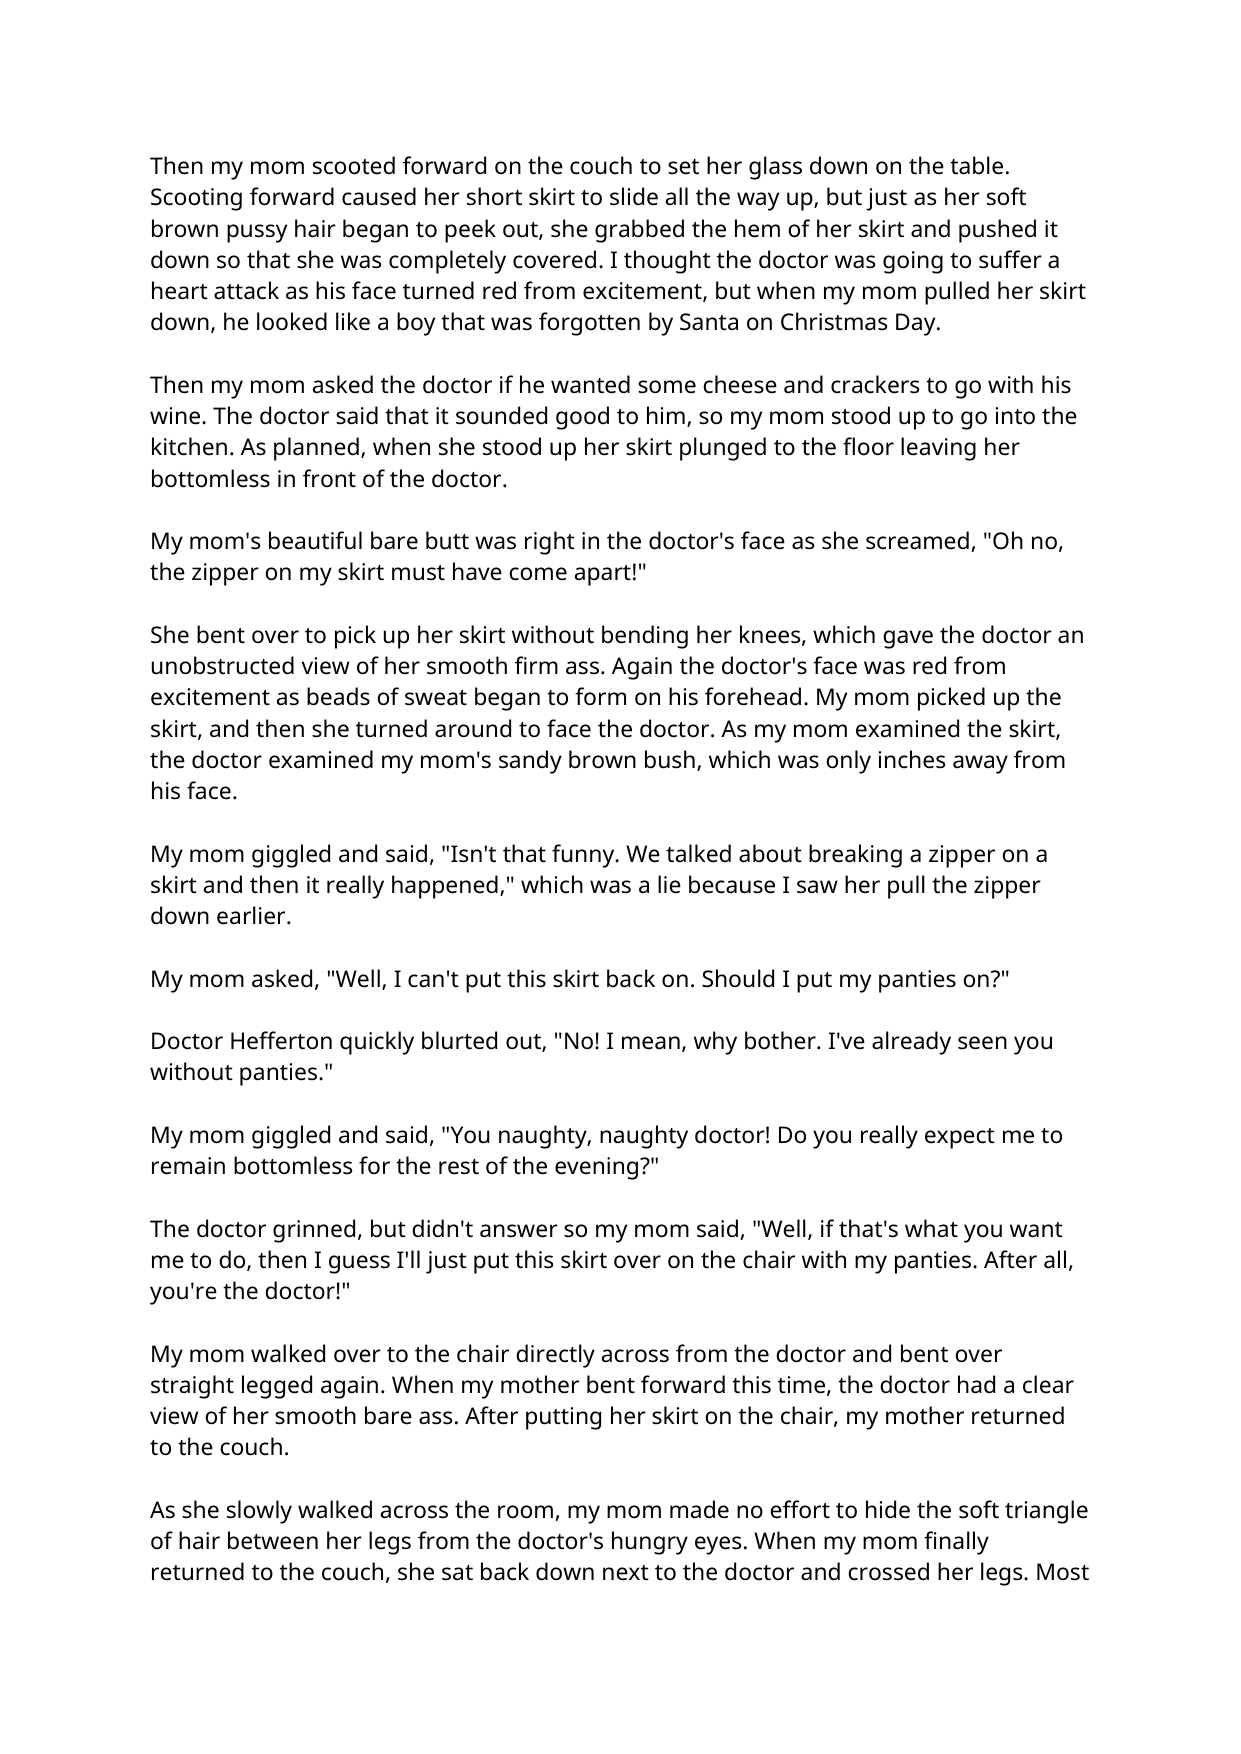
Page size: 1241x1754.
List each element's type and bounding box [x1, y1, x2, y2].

text [150, 150, 1090, 1587]
